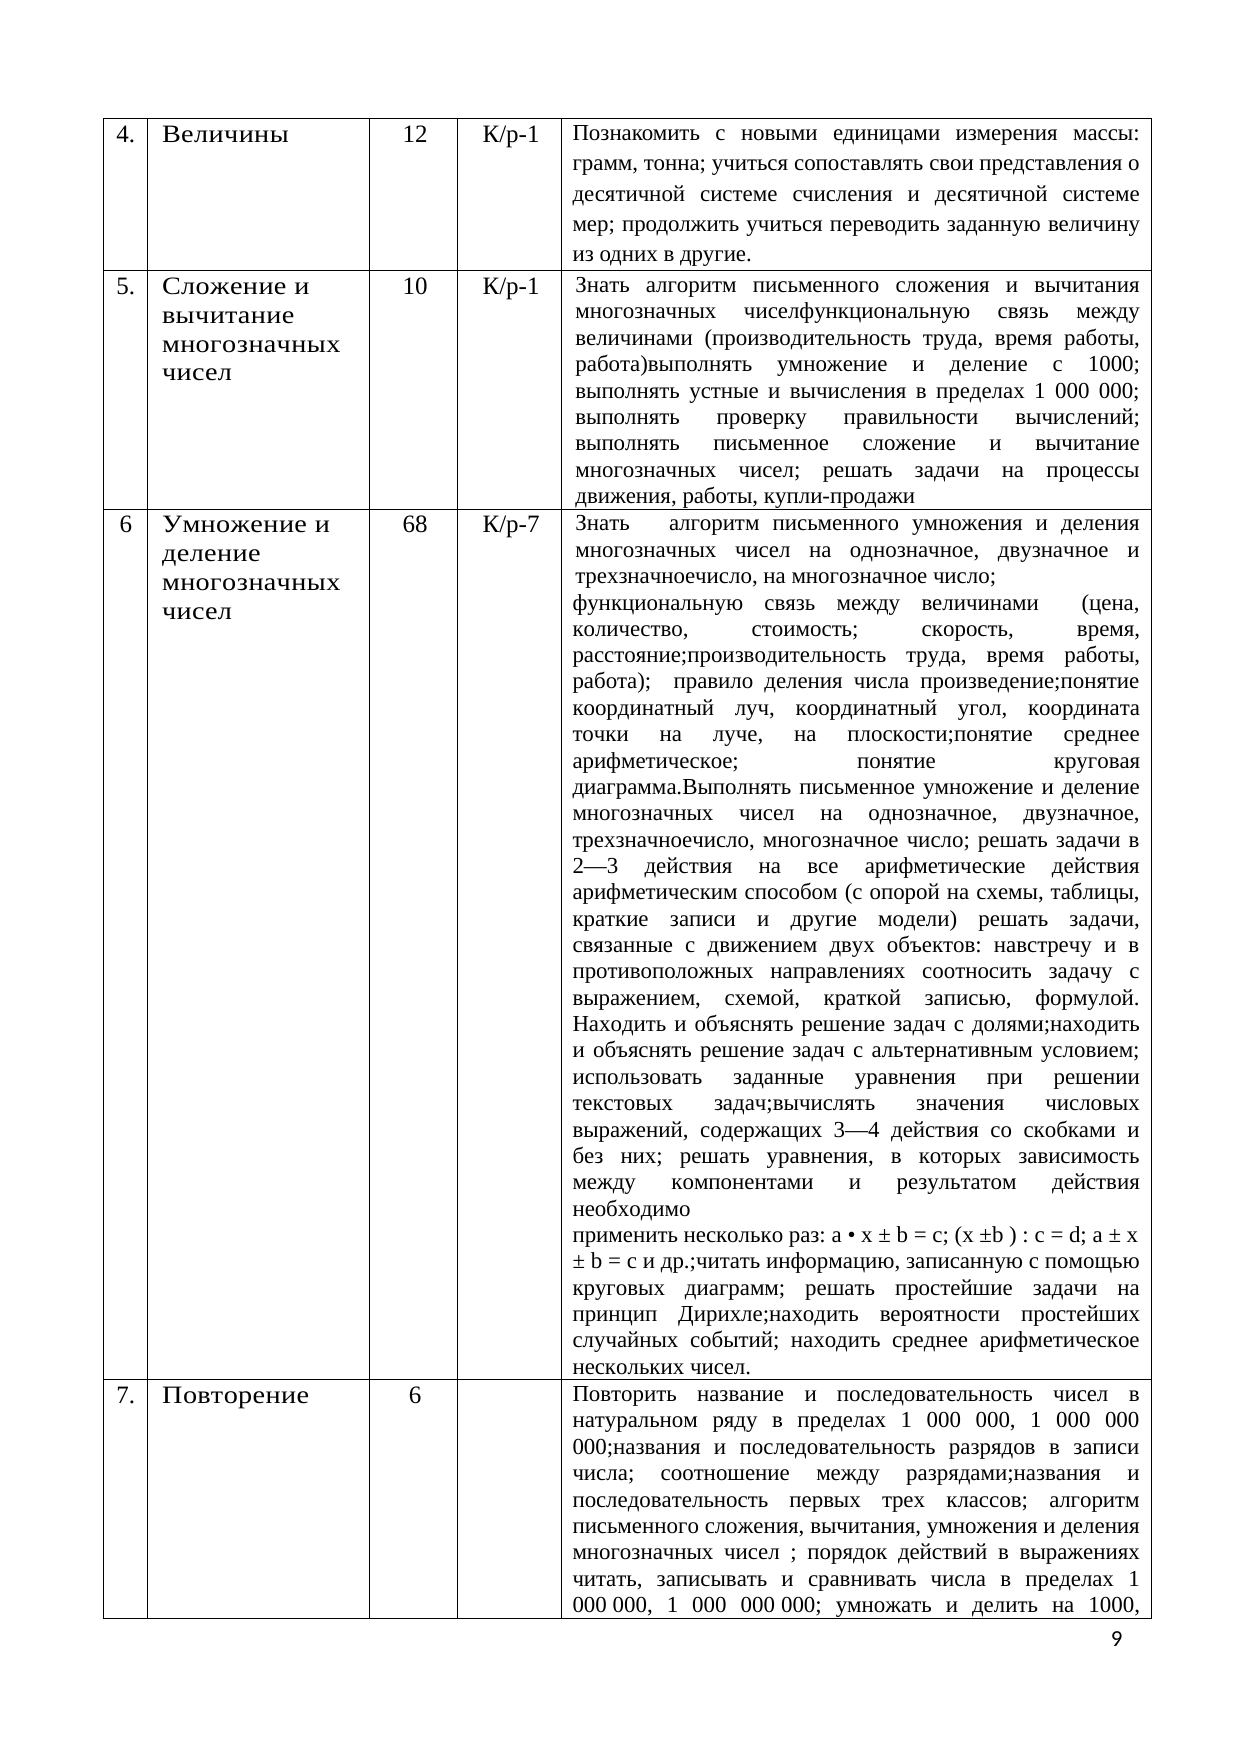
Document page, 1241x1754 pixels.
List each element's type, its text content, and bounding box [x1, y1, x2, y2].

table_cell 7. [104, 1380, 147, 1617]
table_cell К/р-7 [458, 510, 561, 1379]
table_cell 4. [104, 119, 147, 270]
table_cell 6 [104, 510, 147, 1379]
table_cell Умножение и деление многозначных чисел [148, 510, 369, 1379]
table_cell Знать алгоритм письменного сложения и вычитания многозначных чиселфункциональную связь между величинами (производительность труда, время работы, работа)выполнять умножение и деление с 1000; выполнять устные и вычисления в пределах 1 000 000; выполнять проверку правильности вычислений; выполнять письменное сложение и вычитание многозначных чисел; решать задачи на процессы движения, работы, купли-продажи [562, 271, 1151, 508]
table_cell 6 [370, 1380, 457, 1617]
table_cell 12 [370, 119, 457, 270]
table_cell К/р-1 [458, 271, 561, 508]
table_cell К/р-1 [458, 119, 561, 270]
table_cell 5. [104, 271, 147, 508]
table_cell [562, 1380, 1151, 1617]
table_cell Величины [148, 119, 369, 270]
table_cell 10 [370, 271, 457, 508]
table_cell Сложение и вычитание многозначных чисел [148, 271, 369, 508]
table_cell Знать алгоритм письменного умножения и деления многозначных чисел на однозначное, двузначное и трехзначноечисло, на многозначное число; функциональную связь между величинами (цена, количество, стоимость; скорость, время, расстояние;производительность труда, время работы, работа); правило деления числа произведение;понятие координатный луч, координатный угол, координата точки на луче, на плоскости;понятие среднее арифметическое; понятие круговая диаграмма.Выполнять письменное умножение и деление многозначных чисел на однозначное, двузначное, трехзначноечисло, многозначное число; решать задачи в 2—3 действия на все арифметические действия арифметическим способом (с опорой на схемы, таблицы, краткие записи и другие модели) решать задачи, связанные с движением двух объектов: навстречу и в противоположных направлениях соотносить задачу с выражением, схемой, краткой записью, формулой. Находить и объяснять решение задач с долями;находить и объяснять решение задач с альтернативным условием; использовать заданные уравнения при решении текстовых задач;вычислять значения числовых выражений, содержащих 3—4 действия со скобками и без них; решать уравнения, в которых зависимость между компонентами и результатом действия необходимо применить несколько раз: а • х ± b = с; (х ±b ) : с = d; а ± х ± b = с и др.;читать информацию, записанную с помощью круговых диаграмм; решать простейшие задачи на принцип Дирихле;находить вероятности простейших случайных событий; находить среднее арифметическое нескольких чисел. [562, 510, 1151, 1379]
table_cell Повторение [148, 1380, 369, 1617]
table_cell Познакомить с новыми единицами измерения массы: грамм, тонна; учиться сопоставлять свои представления о десятичной системе счисления и десятичной системе мер; продолжить учиться переводить заданную величину из одних в другие. [562, 119, 1151, 270]
table_cell 68 [370, 510, 457, 1379]
table_cell [458, 1380, 561, 1617]
